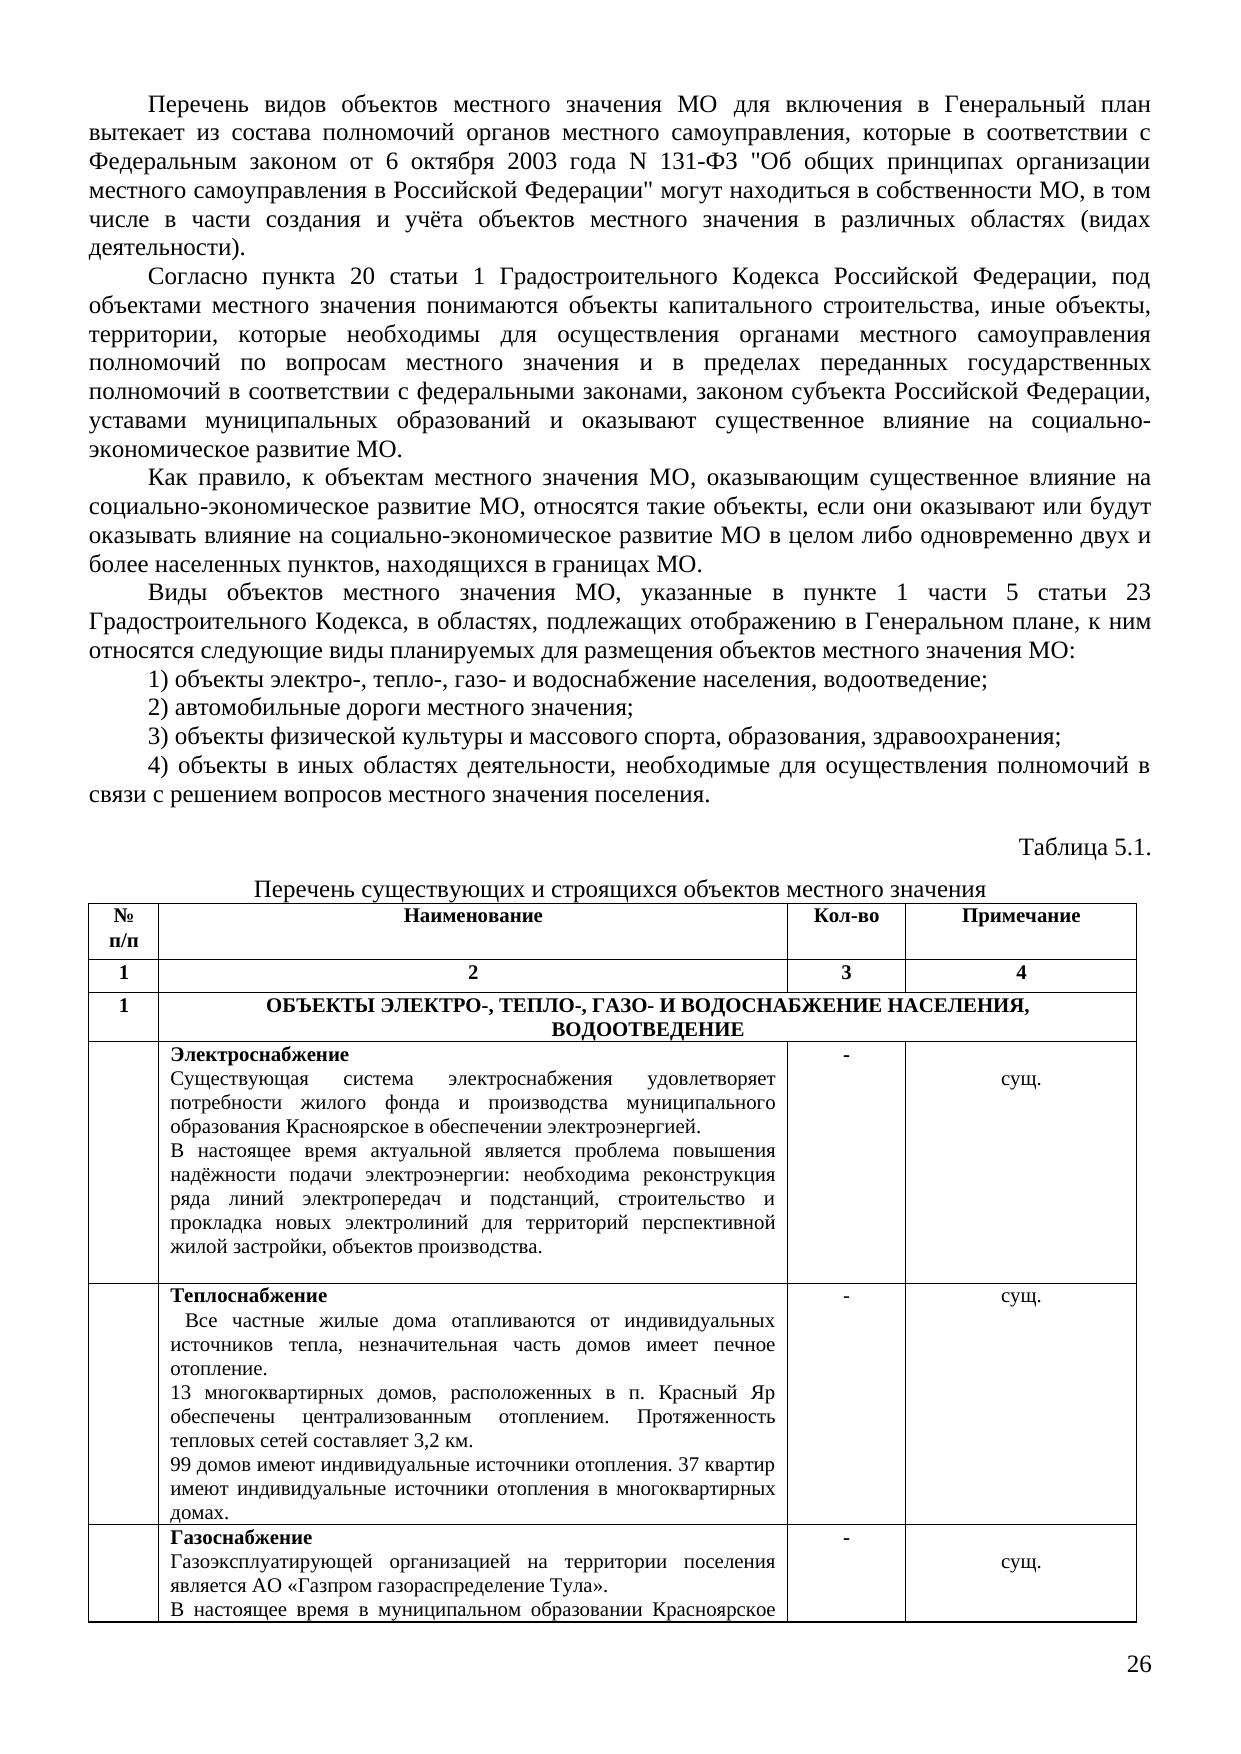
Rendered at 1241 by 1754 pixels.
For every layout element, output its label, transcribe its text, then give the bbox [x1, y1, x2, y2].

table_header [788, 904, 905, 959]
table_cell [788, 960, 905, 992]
text 3) объекты физической культуры и массового спорта, образования, здравоохранения; [89, 721, 1152, 750]
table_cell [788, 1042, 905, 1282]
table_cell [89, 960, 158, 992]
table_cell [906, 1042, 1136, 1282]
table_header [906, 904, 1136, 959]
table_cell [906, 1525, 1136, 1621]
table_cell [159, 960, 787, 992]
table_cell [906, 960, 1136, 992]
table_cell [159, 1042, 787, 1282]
text 2) автомобильные дороги местного значения; [89, 692, 1152, 721]
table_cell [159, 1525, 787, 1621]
text Перечень существующих и строящихся объектов местного значения [89, 874, 1152, 902]
text Как правило, к объектам местного значения МО, оказывающим существенное влияние на социально-экономическое развитие МО, относятся такие объекты, если они оказывают или будут оказывать влияние на социально-экономическое развитие МО в целом либо одновременно двух и более населенных пунктов, находящихся в границах МО. [89, 462, 1152, 577]
text 4) объекты в иных областях деятельности, необходимые для осуществления полномочий в связи с решением вопросов местного значения поселения. [89, 750, 1152, 807]
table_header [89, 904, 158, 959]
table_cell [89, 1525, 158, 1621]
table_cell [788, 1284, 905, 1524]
text Виды объектов местного значения МО, указанные в пункте 1 части 5 статьи 23 Градостроительного Кодекса, в областях, подлежащих отображению в Генеральном плане, к ним относятся следующие виды планируемых для размещения объектов местного значения МО: [89, 577, 1152, 664]
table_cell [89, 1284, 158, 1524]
subtitle Таблица 5.1. [89, 832, 1152, 861]
text Перечень видов объектов местного значения МО для включения в Генеральный план вытекает из состава полномочий органов местного самоуправления, которые в соответствии с Федеральным законом от 6 октября 2003 года N 131-ФЗ "Об общих принципах организации местного самоуправления в Российской Федерации" могут находиться в собственности МО, в том числе в части создания и учёта объектов местного значения в различных областях (видах деятельности). [89, 89, 1152, 261]
text 1) объекты электро-, тепло-, газо- и водоснабжение населения, водоотведение; [89, 664, 1152, 692]
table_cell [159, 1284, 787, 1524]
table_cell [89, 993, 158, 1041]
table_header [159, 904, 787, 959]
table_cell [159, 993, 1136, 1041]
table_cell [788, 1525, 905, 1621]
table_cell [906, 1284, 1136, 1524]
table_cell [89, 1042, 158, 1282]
text Согласно пункта 20 статьи 1 Градостроительного Кодекса Российской Федерации, под объектами местного значения понимаются объекты капитального строительства, иные объекты, территории, которые необходимы для осуществления органами местного самоуправления полномочий по вопросам местного значения и в пределах переданных государственных полномочий в соответствии с федеральными законами, законом субъекта Российской Федерации, уставами муниципальных образований и оказывают существенное влияние на социально-экономическое развитие МО. [89, 261, 1152, 462]
